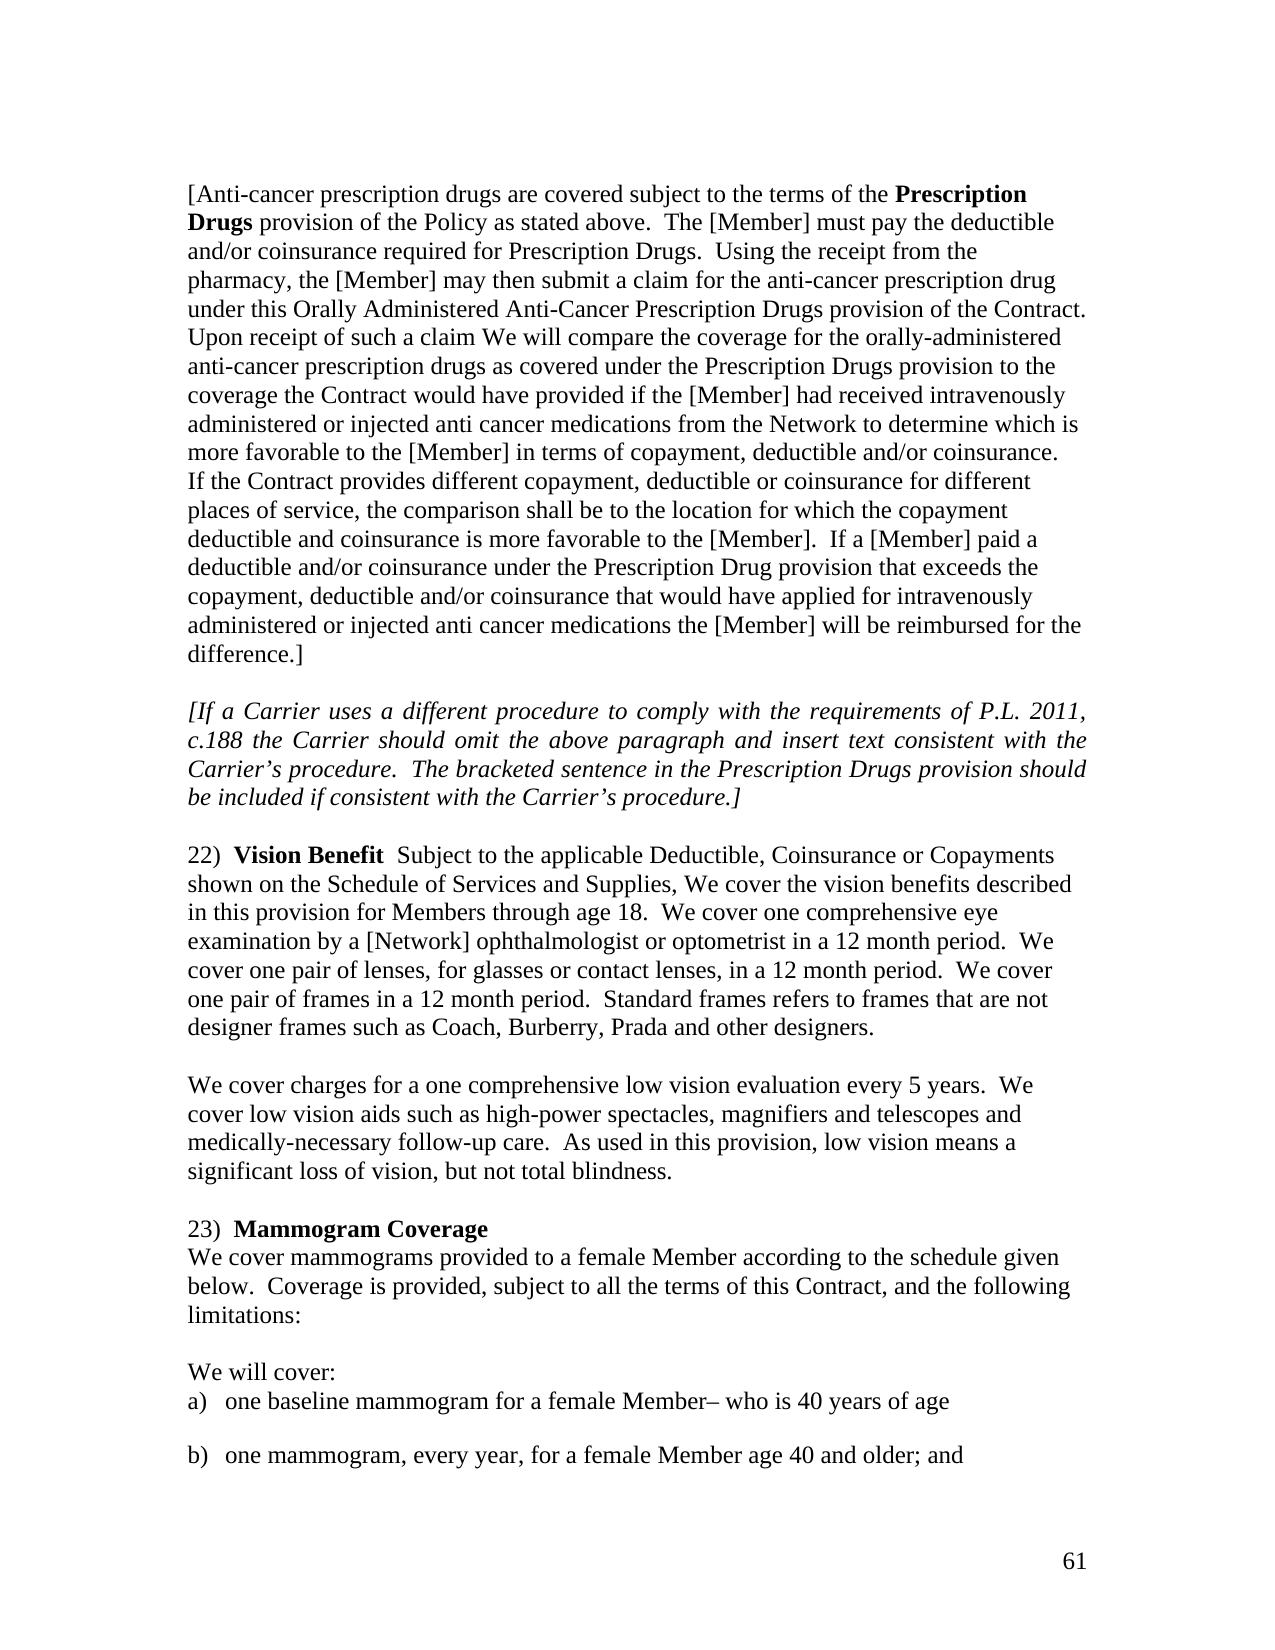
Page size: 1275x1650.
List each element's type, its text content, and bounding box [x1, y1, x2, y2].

list one baseline mammogram for a female Member– who is 40 years of age [187, 1386, 1087, 1415]
text 22) Vision Benefit Subject to the applicable Deductible, Coinsurance or Copayments shown on the Schedule of Services and Supplies, We cover the vision benefits described in this provision for Members through age 18. We cover one comprehensive eye examination by a [Network] ophthalmologist or optometrist in a 12 month period. We cover one pair of lenses, for glasses or contact lenses, in a 12 month period. We cover one pair of frames in a 12 month period. Standard frames refers to frames that are not designer frames such as Coach, Burberry, Prada and other designers. [187, 840, 1087, 1041]
text [Anti-cancer prescription drugs are covered subject to the terms of the Prescription Drugs provision of the Policy as stated above. The [Member] must pay the deductible and/or coinsurance required for Prescription Drugs. Using the receipt from the pharmacy, the [Member] may then submit a claim for the anti-cancer prescription drug under this Orally Administered Anti-Cancer Prescription Drugs provision of the Contract. Upon receipt of such a claim We will compare the coverage for the orally-administered anti-cancer prescription drugs as covered under the Prescription Drugs provision to the coverage the Contract would have provided if the [Member] had received intravenously administered or injected anti cancer medications from the Network to determine which is more favorable to the [Member] in terms of copayment, deductible and/or coinsurance. If the Contract provides different copayment, deductible or coinsurance for different places of service, the comparison shall be to the location for which the copayment deductible and coinsurance is more favorable to the [Member]. If a [Member] paid a deductible and/or coinsurance under the Prescription Drug provision that exceeds the copayment, deductible and/or coinsurance that would have applied for intravenously administered or injected anti cancer medications the [Member] will be reimbursed for the difference.] [187, 179, 1087, 667]
text We cover mammograms provided to a female Member according to the schedule given below. Coverage is provided, subject to all the terms of this Contract, and the following limitations: [187, 1242, 1087, 1329]
text We will cover: [187, 1357, 1087, 1386]
text We cover charges for a one comprehensive low vision evaluation every 5 years. We cover low vision aids such as high-power spectacles, magnifiers and telescopes and medically-necessary follow-up care. As used in this provision, low vision means a significant loss of vision, but not total blindness. [187, 1070, 1087, 1185]
text [If a Carrier uses a different procedure to comply with the requirements of P.L. 2011, c.188 the Carrier should omit the above paragraph and insert text consistent with the Carrier’s procedure. The bracketed sentence in the Prescription Drugs provision should be included if consistent with the Carrier’s procedure.] [187, 696, 1087, 811]
text 23) Mammogram Coverage [187, 1214, 1087, 1242]
list one mammogram, every year, for a female Member age 40 and older; and [187, 1440, 1087, 1469]
